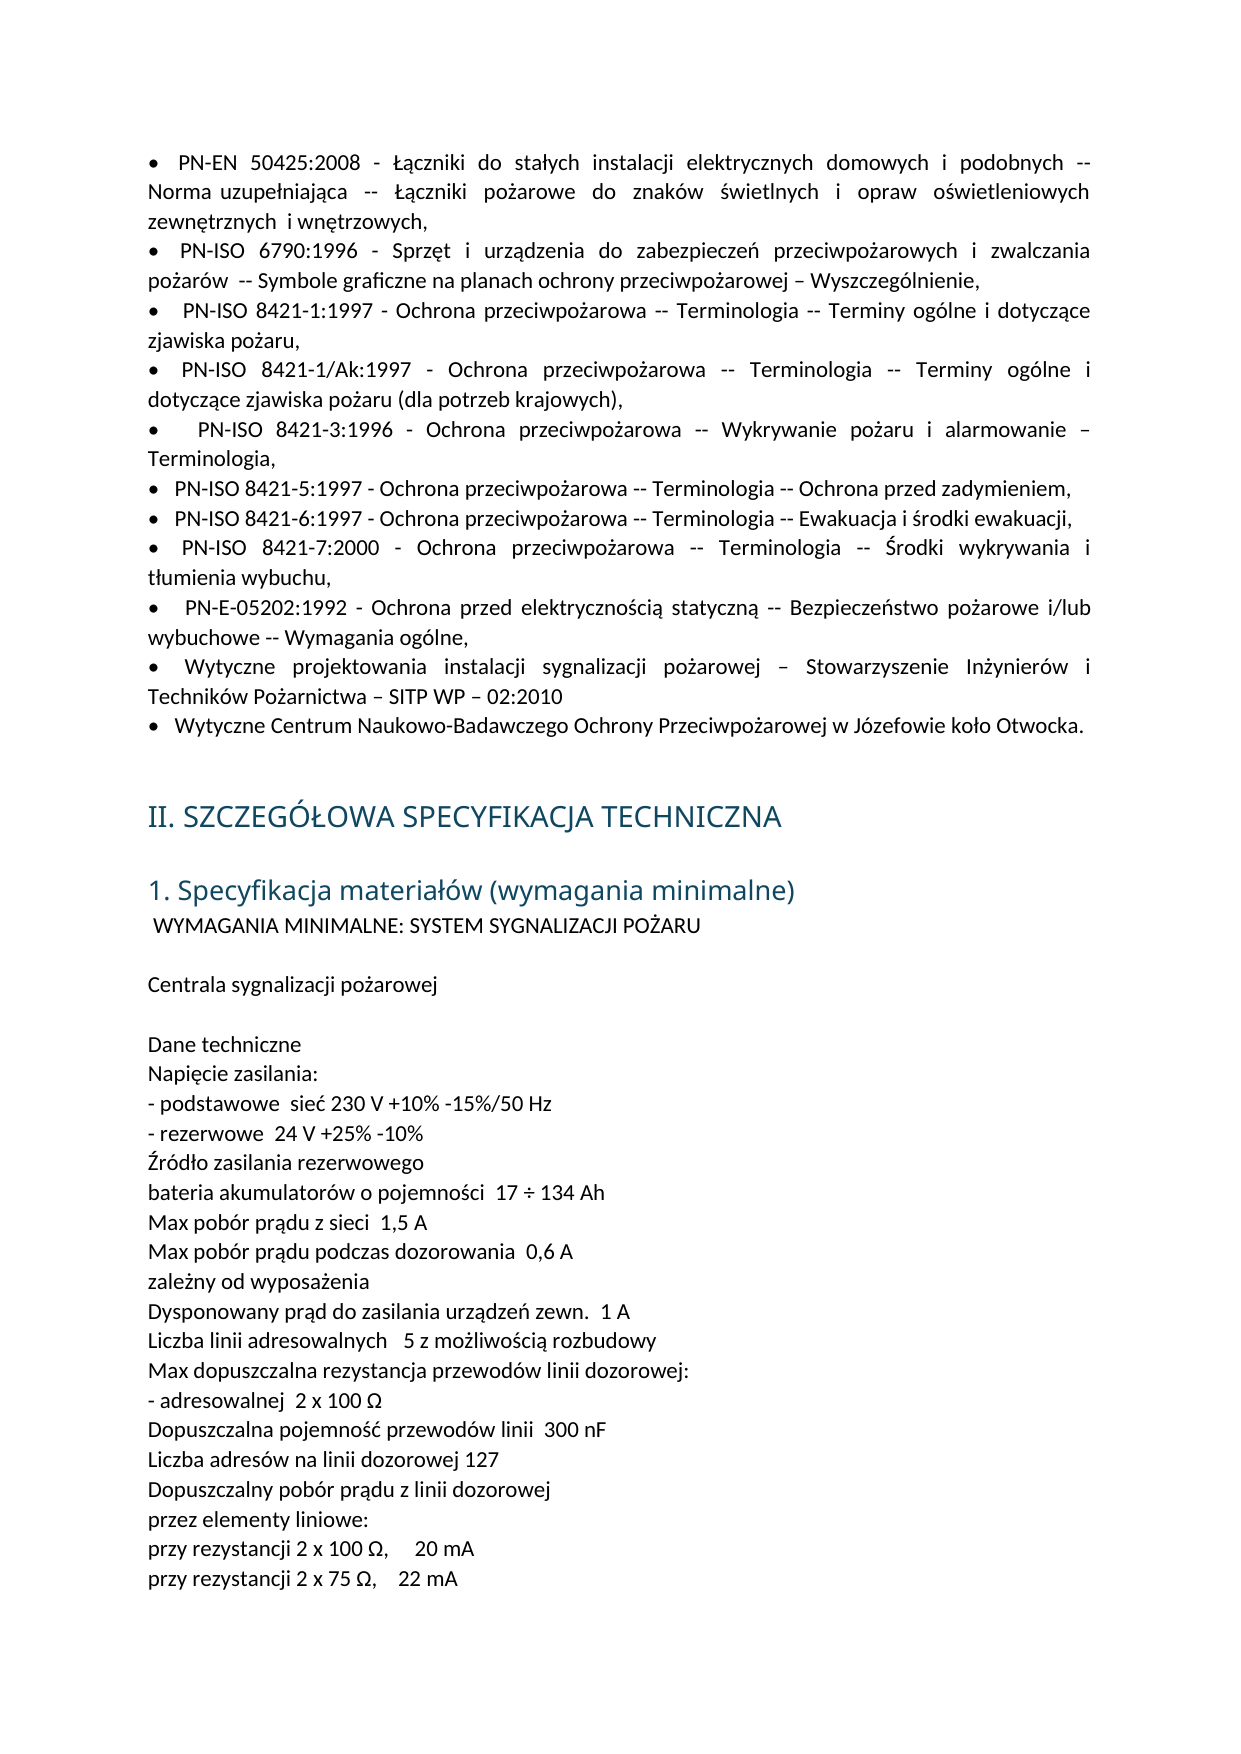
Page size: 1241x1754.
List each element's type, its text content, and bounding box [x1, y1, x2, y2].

text • PN-ISO 8421-5:1997 - Ochrona przeciwpożarowa -- Terminologia -- Ochrona przed zadymieniem, [148, 474, 1093, 502]
text przy rezystancji 2 x 75 Ω, 22 mA [148, 1564, 1093, 1592]
text - adresowalnej 2 x 100 Ω [148, 1386, 1093, 1414]
text • Wytyczne Centrum Naukowo-Badawczego Ochrony Przeciwpożarowej w Józefowie koło Otwocka. [148, 712, 1093, 740]
text przy rezystancji 2 x 100 Ω, 20 mA [148, 1534, 1093, 1562]
text Centrala sygnalizacji pożarowej [148, 970, 1093, 998]
text WYMAGANIA MINIMALNE: SYSTEM SYGNALIZACJI POŻARU [148, 911, 1093, 939]
text Dysponowany prąd do zasilania urządzeń zewn. 1 A [148, 1297, 1093, 1325]
subtitle II. SZCZEGÓŁOWA SPECYFIKACJA TECHNICZNA [148, 796, 1093, 836]
text Źródło zasilania rezerwowego [148, 1148, 1093, 1176]
subtitle 1. Specyfikacja materiałów (wymagania minimalne) [148, 872, 1093, 909]
text Napięcie zasilania: [148, 1059, 1093, 1087]
text Max pobór prądu podczas dozorowania 0,6 A [148, 1237, 1093, 1266]
text • PN-EN 50425:2008 - Łączniki do stałych instalacji elektrycznych domowych i podobnych -- Norma uzupełniająca -- Łączniki pożarowe do znaków świetlnych i opraw oświetleniowych zewnętrznych i wnętrzowych, [148, 148, 1093, 235]
text - rezerwowe 24 V +25% -10% [148, 1119, 1093, 1147]
text Dopuszczalna pojemność przewodów linii 300 nF [148, 1416, 1093, 1444]
text bateria akumulatorów o pojemności 17 ÷ 134 Ah [148, 1178, 1093, 1206]
text - podstawowe sieć 230 V +10% -15%/50 Hz [148, 1089, 1093, 1117]
text przez elementy liniowe: [148, 1505, 1093, 1533]
text • PN-ISO 8421-6:1997 - Ochrona przeciwpożarowa -- Terminologia -- Ewakuacja i środki ewakuacji, [148, 504, 1093, 532]
text zależny od wyposażenia [148, 1267, 1093, 1295]
text Max pobór prądu z sieci 1,5 A [148, 1208, 1093, 1236]
text • PN-ISO 8421-7:2000 - Ochrona przeciwpożarowa -- Terminologia -- Środki wykrywania i tłumienia wybuchu, [148, 533, 1093, 591]
text Liczba linii adresowalnych 5 z możliwością rozbudowy [148, 1327, 1093, 1354]
text • PN-ISO 6790:1996 - Sprzęt i urządzenia do zabezpieczeń przeciwpożarowych i zwalczania pożarów -- Symbole graficzne na planach ochrony przeciwpożarowej – Wyszczególnienie, [148, 237, 1093, 294]
text Liczba adresów na linii dozorowej 127 [148, 1445, 1093, 1473]
text Max dopuszczalna rezystancja przewodów linii dozorowej: [148, 1356, 1093, 1384]
text Dane techniczne [148, 1030, 1093, 1058]
text • PN-ISO 8421-1:1997 - Ochrona przeciwpożarowa -- Terminologia -- Terminy ogólne i dotyczące zjawiska pożaru, [148, 296, 1093, 354]
text Dopuszczalny pobór prądu z linii dozorowej [148, 1475, 1093, 1503]
text • Wytyczne projektowania instalacji sygnalizacji pożarowej – Stowarzyszenie Inżynierów i Techników Pożarnictwa – SITP WP – 02:2010 [148, 652, 1093, 710]
text • PN-ISO 8421-1/Ak:1997 - Ochrona przeciwpożarowa -- Terminologia -- Terminy ogólne i dotyczące zjawiska pożaru (dla potrzeb krajowych), [148, 355, 1093, 413]
text • PN-E-05202:1992 - Ochrona przed elektrycznością statyczną -- Bezpieczeństwo pożarowe i/lub wybuchowe -- Wymagania ogólne, [148, 593, 1093, 651]
text • PN-ISO 8421-3:1996 - Ochrona przeciwpożarowa -- Wykrywanie pożaru i alarmowanie – Terminologia, [148, 415, 1093, 472]
